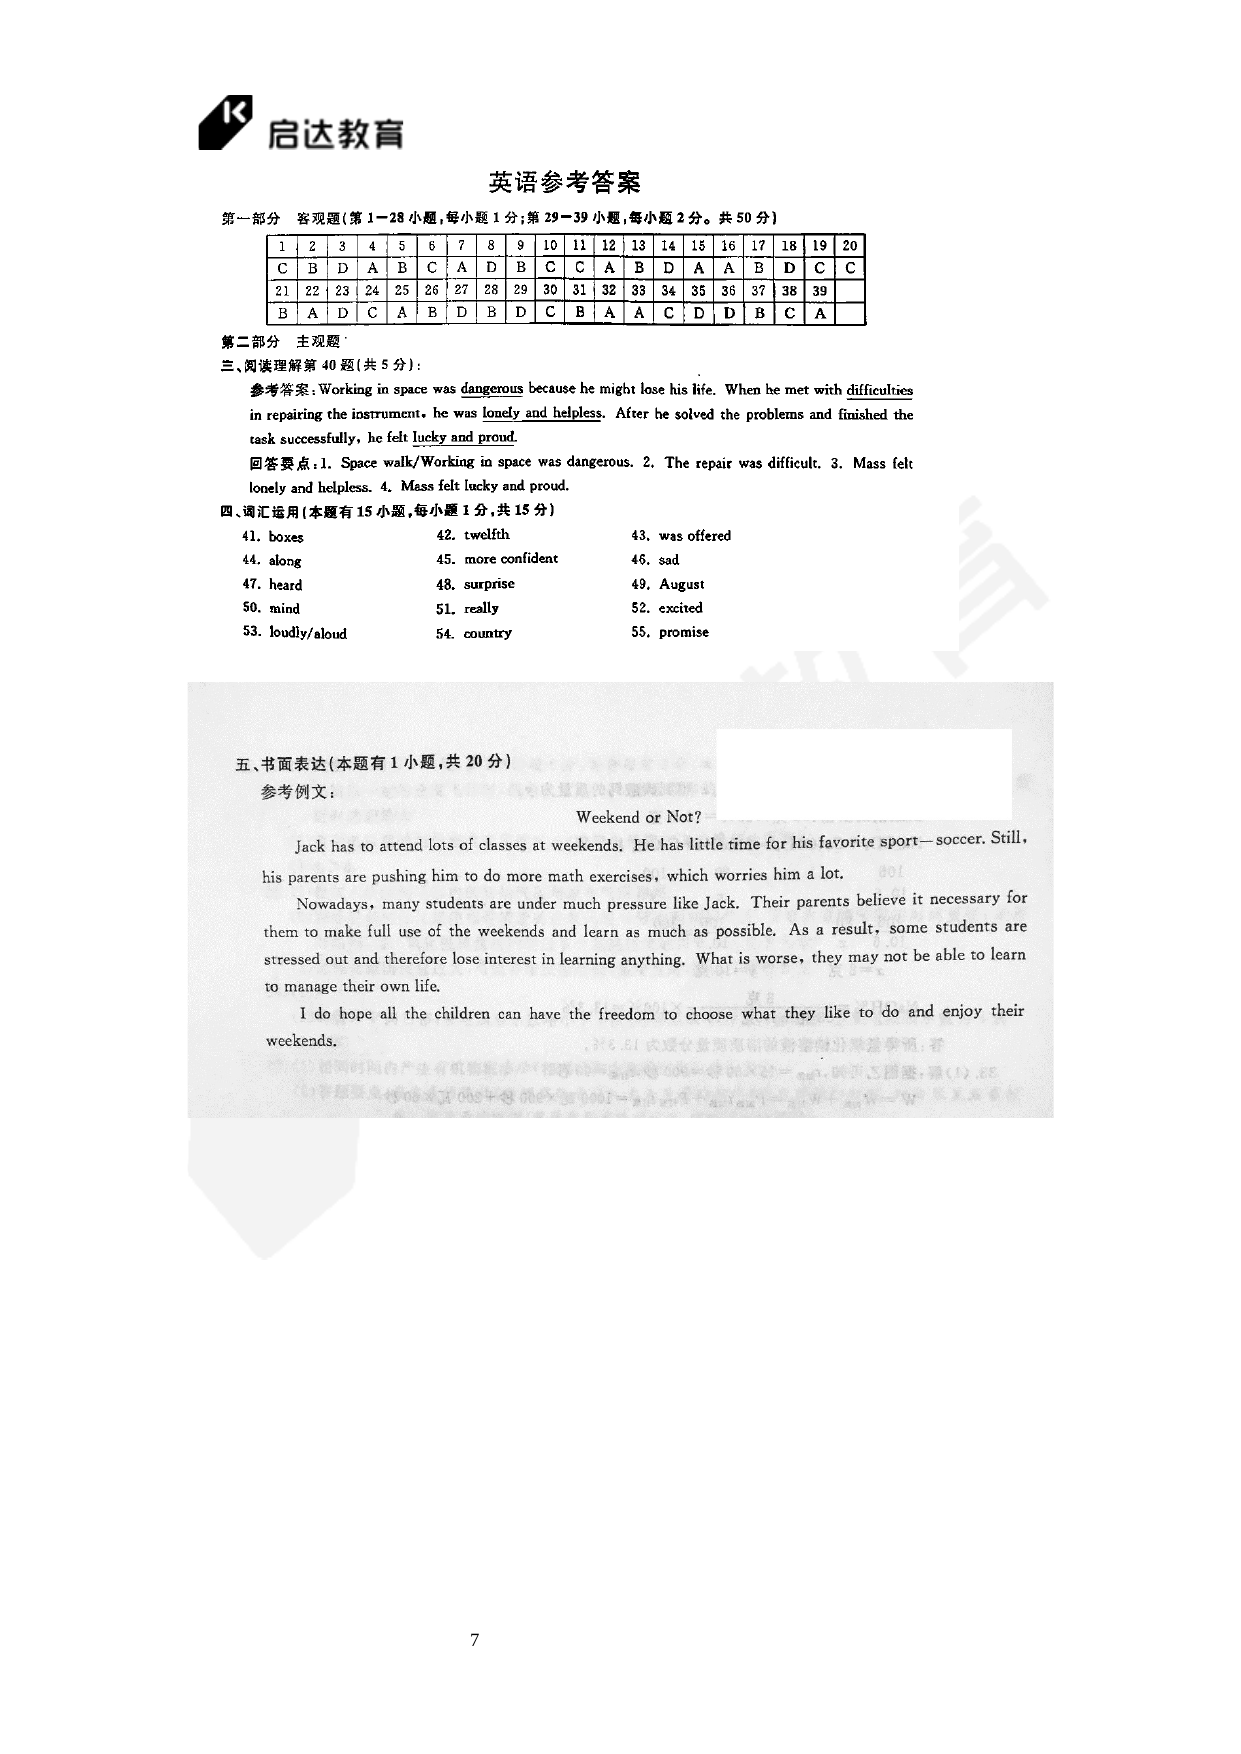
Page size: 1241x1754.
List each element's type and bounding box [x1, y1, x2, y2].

picture [187, 682, 1054, 1118]
picture [198, 95, 404, 150]
picture [187, 162, 960, 651]
